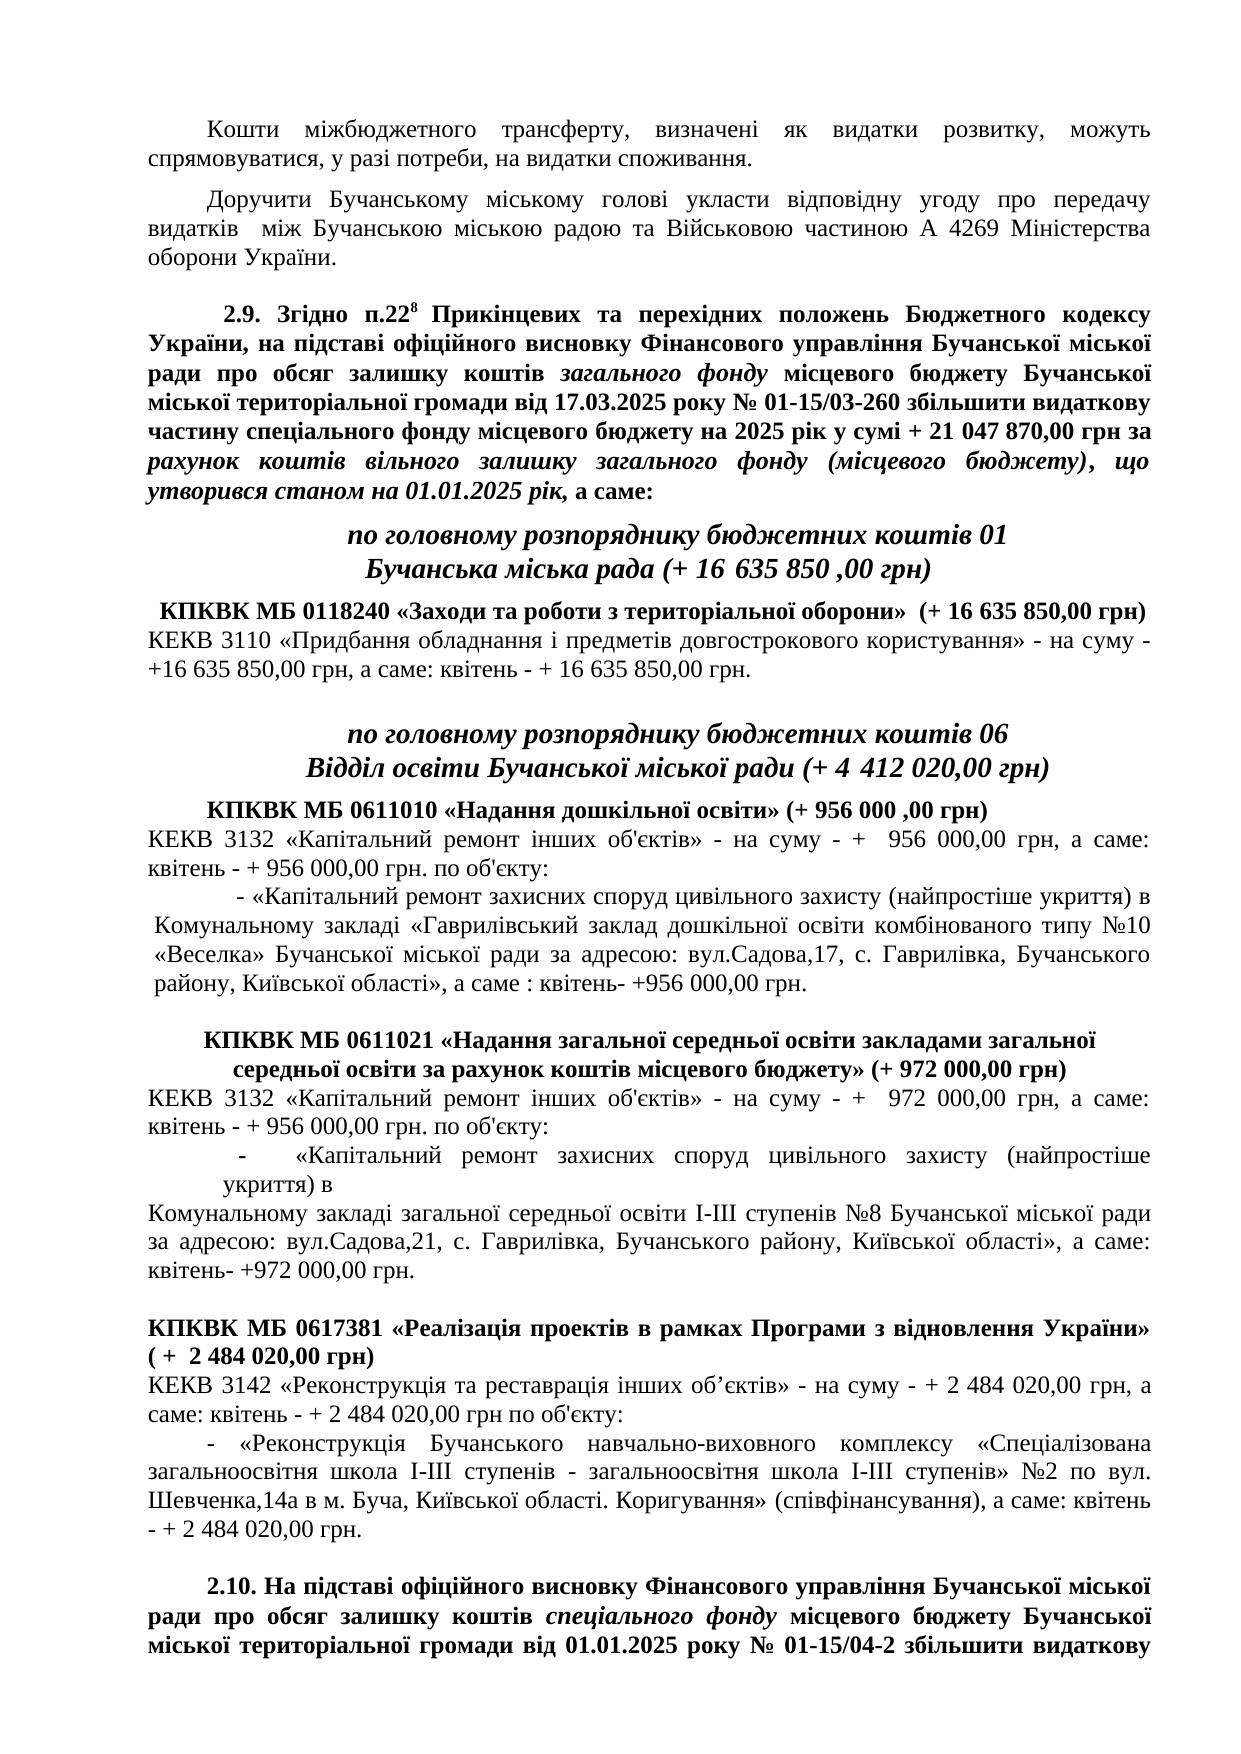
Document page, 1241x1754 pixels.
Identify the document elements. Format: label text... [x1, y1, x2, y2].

text КЕКВ 3132 «Капітальний ремонт інших об'єктів» - на суму - + 956 000,00 грн, а саме: квітень - + 956 000,00 грн. по об'єкту: [148, 824, 1152, 881]
text КПКВК МБ 0118240 «Заходи та роботи з територіальної оборони» (+ 16 635 850,00 грн) [148, 596, 1152, 625]
text 2.9. Згідно п.228 Прикінцевих та перехідних положень Бюджетного кодексу України, на підставі офіційного висновку Фінансового управління Бучанської міської ради про обсяг залишку коштів загального фонду місцевого бюджету Бучанської міської територіальної громади від 17.03.2025 року № 01-15/03-260 збільшити видаткову частину спеціального фонду місцевого бюджету на 2025 рік у сумі + 21 047 870,00 грн за рахунок коштів вільного залишку загального фонду (місцевого бюджету), що утворився станом на 01.01.2025 рік, а саме: [148, 299, 1152, 505]
list «Капітальний ремонт захисних споруд цивільного захисту (найпростіше укриття) в [223, 1140, 1152, 1198]
text Бучанська міська рада (+ 16 635 850 ,00 грн) [148, 551, 1152, 584]
text КЕКВ 3132 «Капітальний ремонт інших об'єктів» - на суму - + 972 000,00 грн, а саме: квітень - + 956 000,00 грн. по об'єкту: [148, 1083, 1152, 1140]
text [148, 1571, 1152, 1659]
text Доручити Бучанському міському голові укласти відповідну угоду про передачу видатків між Бучанською міською радою та Військовою частиною А 4269 Міністерства оборони України. [148, 184, 1152, 270]
text по головному розпоряднику бюджетних коштів 06 [148, 716, 1152, 750]
text - «Капітальний ремонт захисних споруд цивільного захисту (найпростіше укриття) в Комунальному закладі «Гаврилівський заклад дошкільної освіти комбінованого типу №10 «Веселка» Бучанської міської ради за адресою: вул.Садова,17, с. Гаврилівка, Бучанського району, Київської області», а саме : квітень- +956 000,00 грн. [154, 881, 1152, 996]
text КПКВК МБ 0611010 «Надання дошкільної освіти» (+ 956 000 ,00 грн) [148, 795, 1152, 824]
text КЕКВ 3142 «Реконструкція та реставрація інших об’єктів» - на суму - + 2 484 020,00 грн, а саме: квітень - + 2 484 020,00 грн по об'єкту: [148, 1370, 1152, 1428]
text КПКВК МБ 0617381 «Реалізація проектів в рамках Програми з відновлення України» ( + 2 484 020,00 грн) [148, 1313, 1152, 1370]
text Відділ освіти Бучанської міської ради (+ 4 412 020,00 грн) [148, 750, 1152, 783]
text КЕКВ 3110 «Придбання обладнання і предметів довгострокового користування» - на суму - +16 635 850,00 грн, а саме: квітень - + 16 635 850,00 грн. [148, 625, 1152, 683]
text - «Реконструкція Бучанського навчально-виховного комплексу «Спеціалізована загальноосвітня школа I-III ступенів - загальноосвітня школа I-III ступенів» №2 по вул. Шевченка,14а в м. Буча, Київської області. Коригування» (співфінансування), а саме: квітень - + 2 484 020,00 грн. [148, 1428, 1152, 1543]
text КПКВК МБ 0611021 «Надання загальної середньої освіти закладами загальної середньої освіти за рахунок коштів місцевого бюджету» (+ 972 000,00 грн) [148, 1025, 1152, 1083]
text по головному розпоряднику бюджетних коштів 01 [148, 517, 1152, 551]
text Комунальному закладі загальної середньої освіти I-III ступенів №8 Бучанської міської ради за адресою: вул.Садова,21, с. Гаврилівка, Бучанського району, Київської області», а саме: квітень- +972 000,00 грн. [148, 1198, 1152, 1284]
text Кошти міжбюджетного трансферту, визначені як видатки розвитку, можуть спрямовуватися, у разі потреби, на видатки споживання. [148, 114, 1152, 172]
